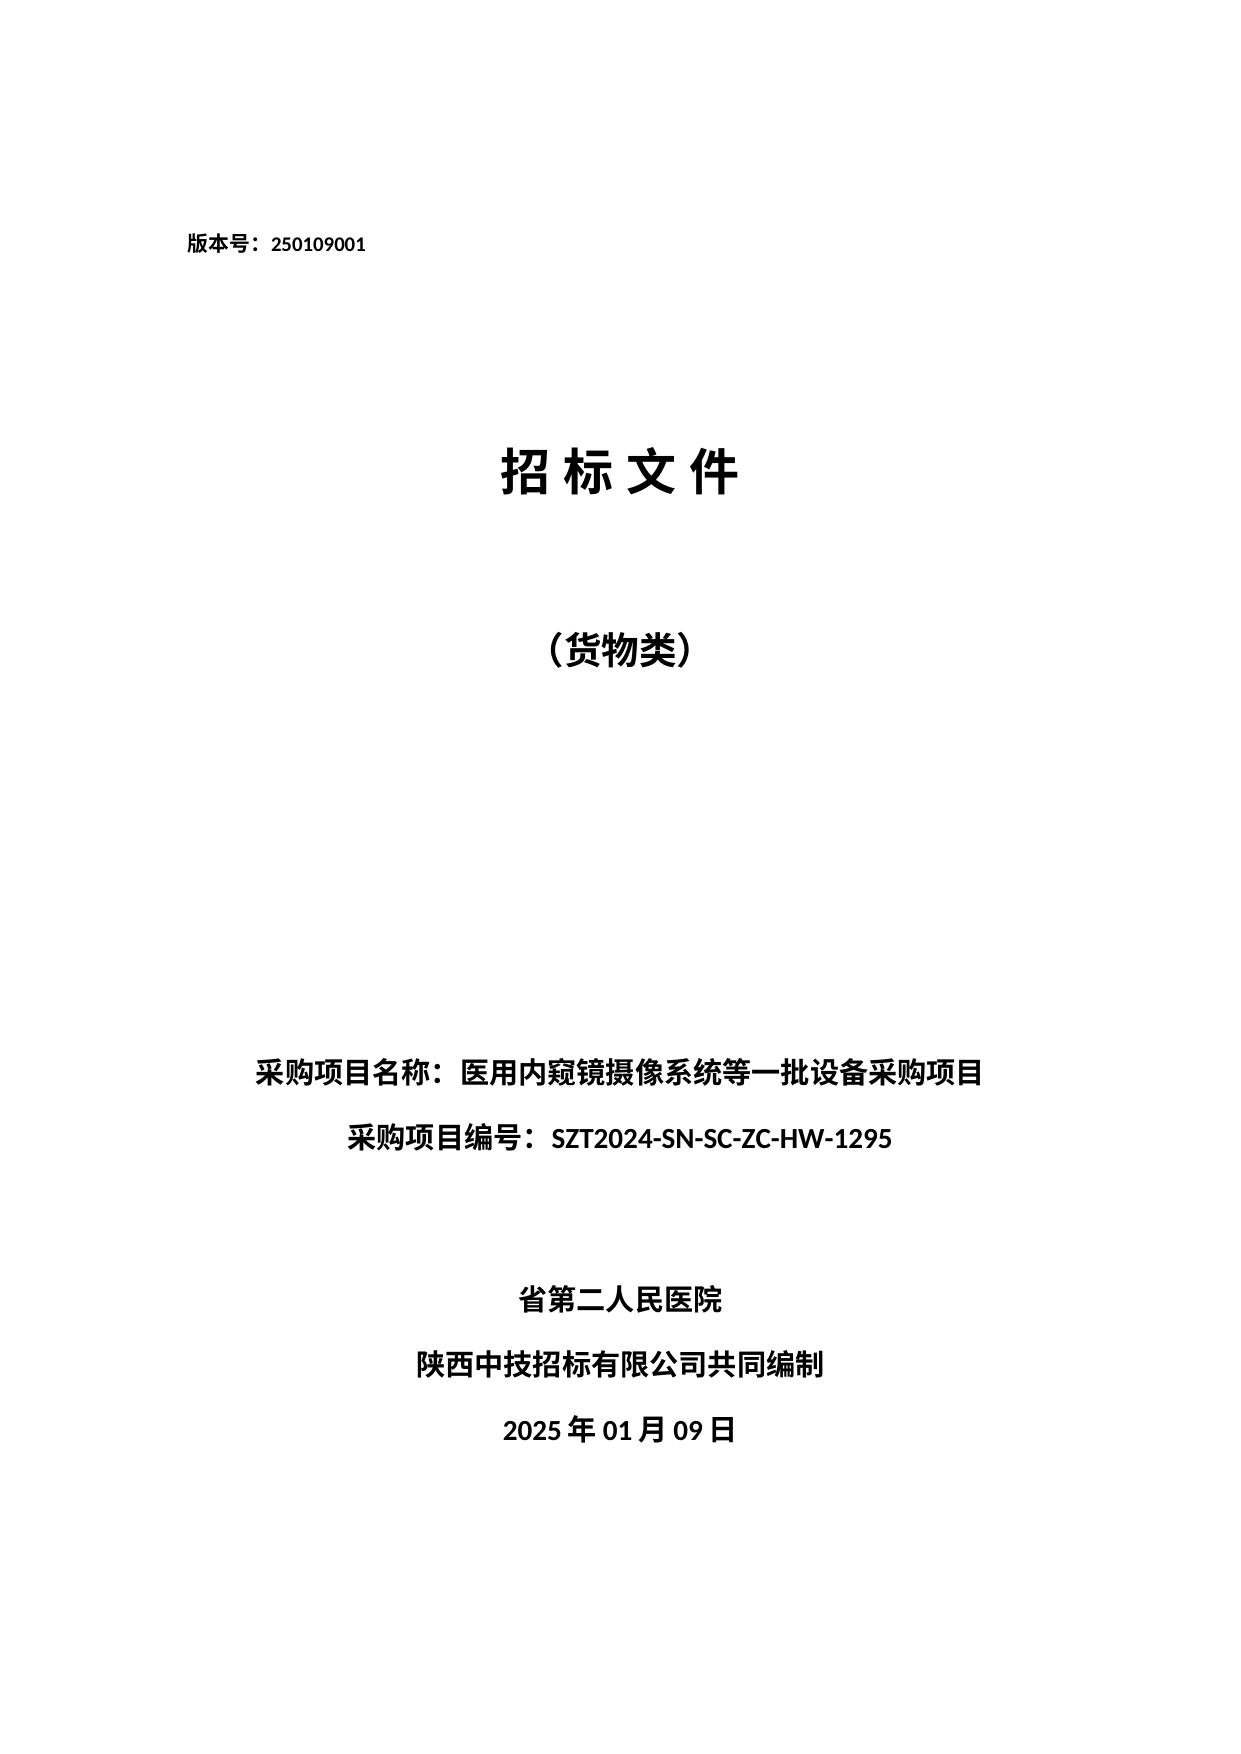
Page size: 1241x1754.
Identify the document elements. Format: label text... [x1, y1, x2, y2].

text 采购项目名称：医用内窥镜摄像系统等一批设备采购项目 [187, 1039, 1053, 1104]
text 招 标 文 件 [187, 422, 1053, 617]
text 陕西中技招标有限公司共同编制 [187, 1332, 1053, 1397]
text 2025年01月09日 [187, 1397, 1053, 1462]
text 版本号：250109001 [187, 227, 1053, 422]
text （货物类） [187, 617, 1053, 1039]
text 采购项目编号：SZT2024-SN-SC-ZC-HW-1295 [187, 1104, 1053, 1267]
text 省第二人民医院 [187, 1267, 1053, 1332]
